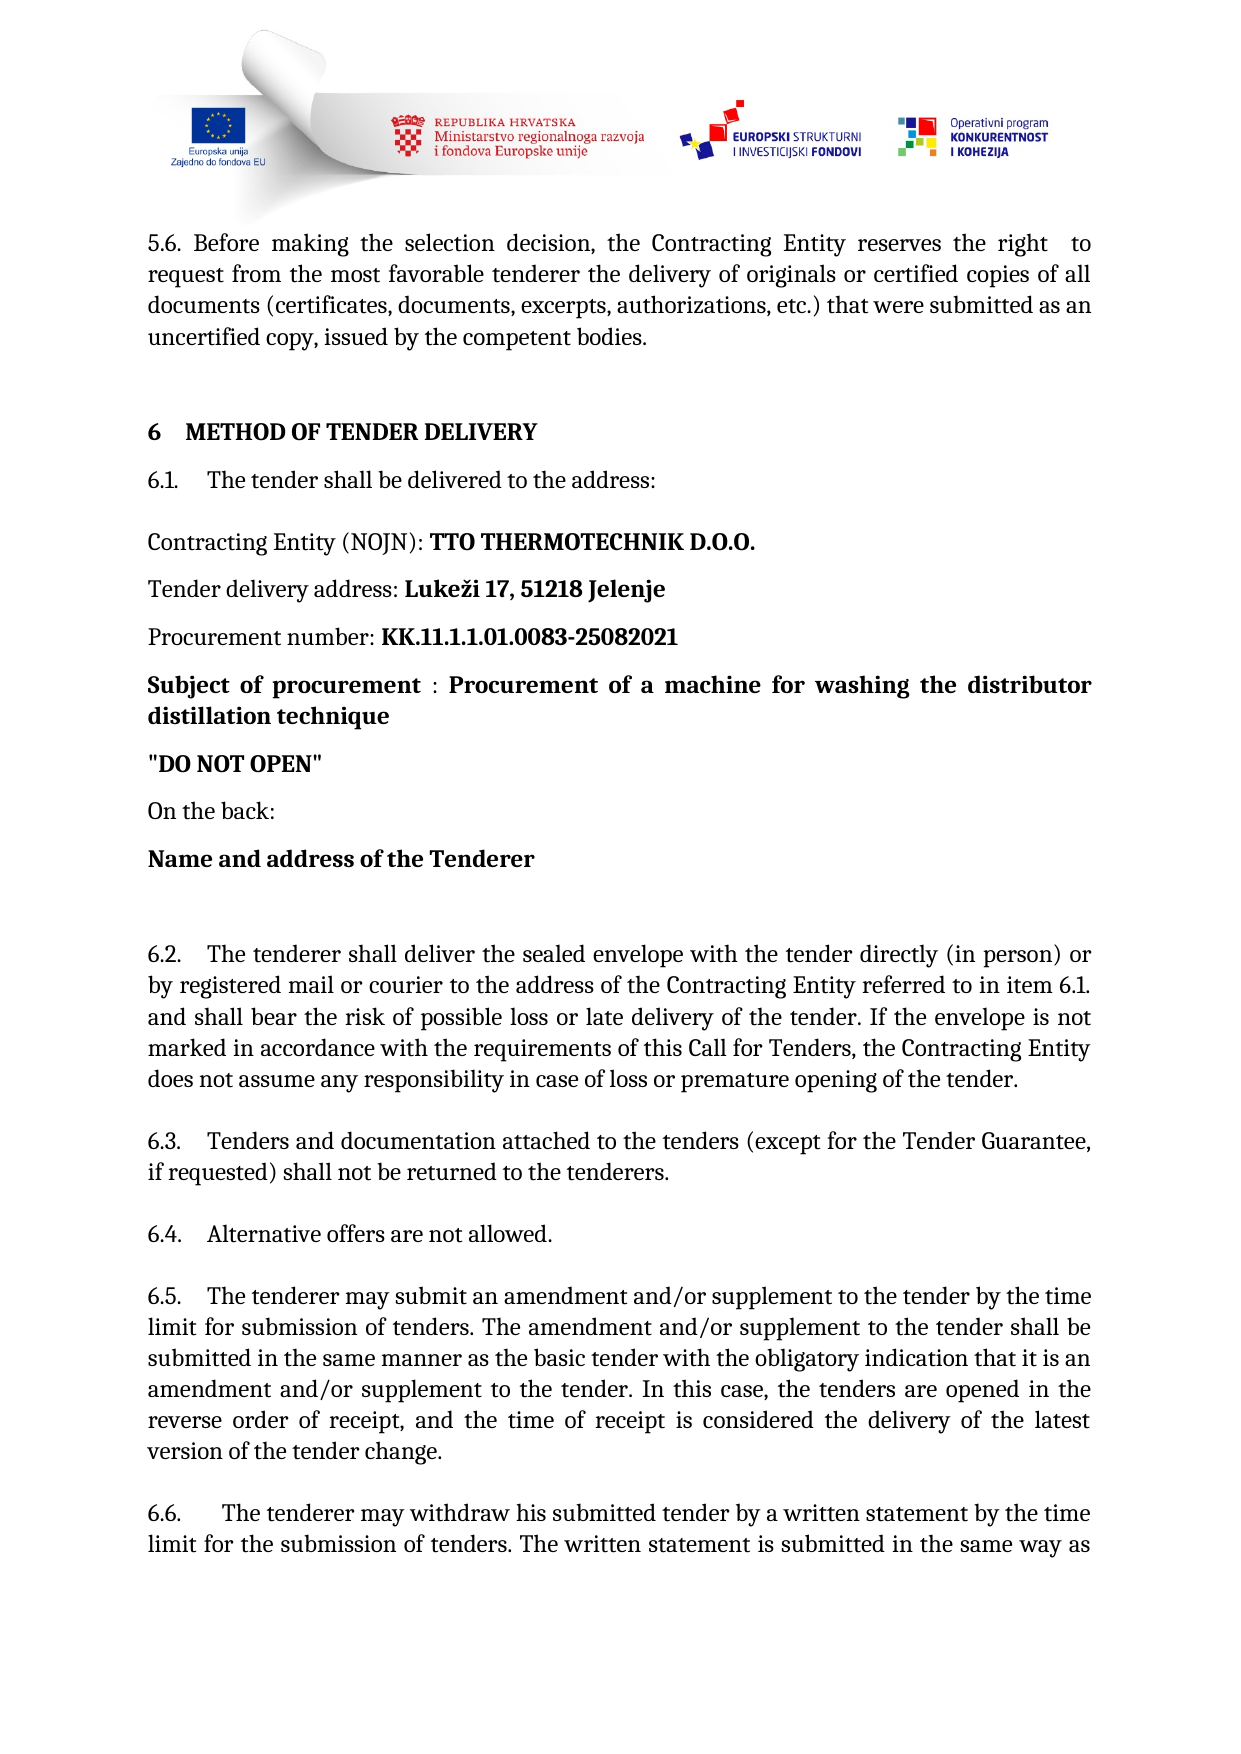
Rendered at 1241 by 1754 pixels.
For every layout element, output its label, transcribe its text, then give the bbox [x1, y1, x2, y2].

text Tender delivery address: Lukeži 17, 51218 Jelenje [148, 575, 1092, 604]
list METHOD OF TENDER DELIVERY [148, 418, 1092, 447]
picture [147, 29, 1093, 230]
text 5.6. Before making the selection decision, the Contracting Entity reserves the right to request from the most favorable tenderer the delivery of originals or certified copies of all documents (certificates, documents, excerpts, authorizations, etc.) that were submitted as an uncertified copy, issued by the competent bodies. [148, 230, 1092, 351]
text On the back: [148, 797, 1092, 826]
list Alternative offers are not allowed. [148, 1220, 1092, 1248]
text Procurement number: KK.11.1.1.01.0083-25082021 [148, 623, 1092, 652]
list The tender shall be delivered to the address: [148, 466, 1092, 494]
text Contracting Entity (NOJN): TTO THERMOTECHNIK D.O.O. [148, 528, 1092, 556]
text "DO NOT OPEN" [148, 749, 1092, 778]
text Name and address of the Tenderer [148, 845, 1092, 874]
text Subject of procurement : Procurement of a machine for washing the distributor distillation technique [148, 671, 1092, 731]
list Tenders and documentation attached to the tenders (except for the Tender Guarantee, if requested) shall not be returned to the tenderers. [148, 1127, 1092, 1186]
list The tenderer may submit an amendment and/or supplement to the tender by the time limit for submission of tenders. The amendment and/or supplement to the tender shall be submitted in the same manner as the basic tender with the obligatory indication that it is an amendment and/or supplement to the tender. In this case, the tenders are opened in the reverse order of receipt, and the time of receipt is considered the delivery of the latest version of the tender change. [148, 1282, 1092, 1466]
list The tenderer shall deliver the sealed envelope with the tender directly (in person) or by registered mail or courier to the address of the Contracting Entity referred to in item 6.1. and shall bear the risk of possible loss or late delivery of the tender. If the envelope is not marked in accordance with the requirements of this Call for Tenders, the Contracting Entity does not assume any responsibility in case of loss or premature opening of the tender. [148, 940, 1092, 1093]
